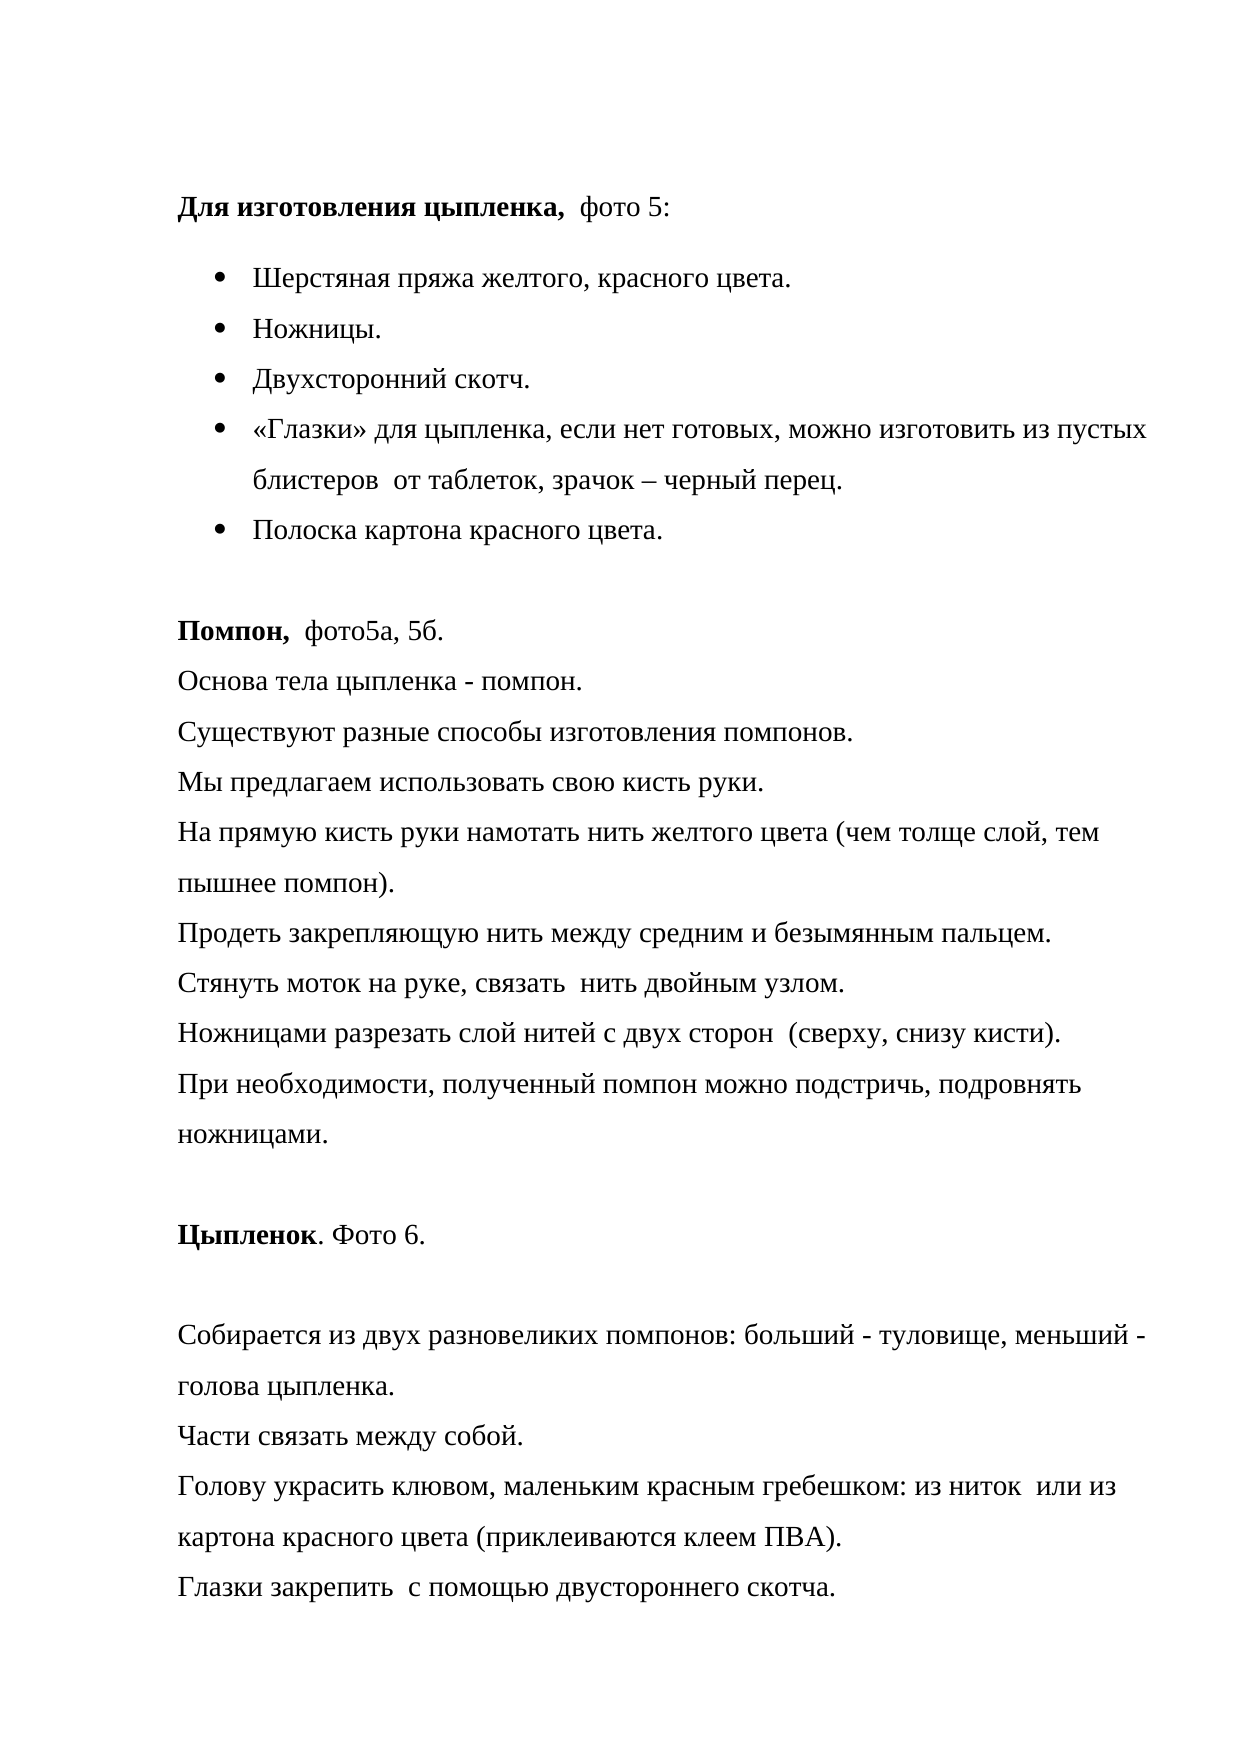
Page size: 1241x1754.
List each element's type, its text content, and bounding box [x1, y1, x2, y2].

list Ножницы. [215, 311, 1152, 344]
list «Глазки» для цыпленка, если нет готовых, можно изготовить из пустых блистеров от таблеток, зрачок – черный перец. [215, 412, 1152, 496]
text Мы предлагаем использовать свою кисть руки. [177, 764, 1152, 798]
text При необходимости, полученный помпон можно подстричь, подровнять ножницами. [177, 1066, 1152, 1150]
text Собирается из двух разновеликих помпонов: больший - туловище, меньший - голова цыпленка. [177, 1317, 1152, 1401]
text Цыпленок. Фото 6. [177, 1217, 1152, 1250]
text Основа тела цыпленка - помпон. [177, 663, 1152, 697]
text Голову украсить клювом, маленьким красным гребешком: из ниток или из картона красного цвета (приклеиваются клеем ПВА). [177, 1468, 1152, 1552]
text Помпон, фото5а, 5б. [177, 613, 1152, 647]
text Стянуть моток на руке, связать нить двойным узлом. [177, 965, 1152, 999]
list Полоска картона красного цвета. [215, 512, 1152, 546]
text Существуют разные способы изготовления помпонов. [177, 714, 1152, 747]
list Двухсторонний скотч. [215, 361, 1152, 395]
text Ножницами разрезать слой нитей с двух сторон (сверху, снизу кисти). [177, 1016, 1152, 1049]
text Продеть закрепляющую нить между средним и безымянным пальцем. [177, 915, 1152, 948]
text Для изготовления цыпленка, фото 5: [177, 189, 1152, 223]
text Части связать между собой. [177, 1418, 1152, 1452]
text Глазки закрепить с помощью двустороннего скотча. [177, 1569, 1152, 1603]
list Шерстяная пряжа желтого, красного цвета. [215, 260, 1152, 294]
text На прямую кисть руки намотать нить желтого цвета (чем толще слой, тем пышнее помпон). [177, 814, 1152, 898]
